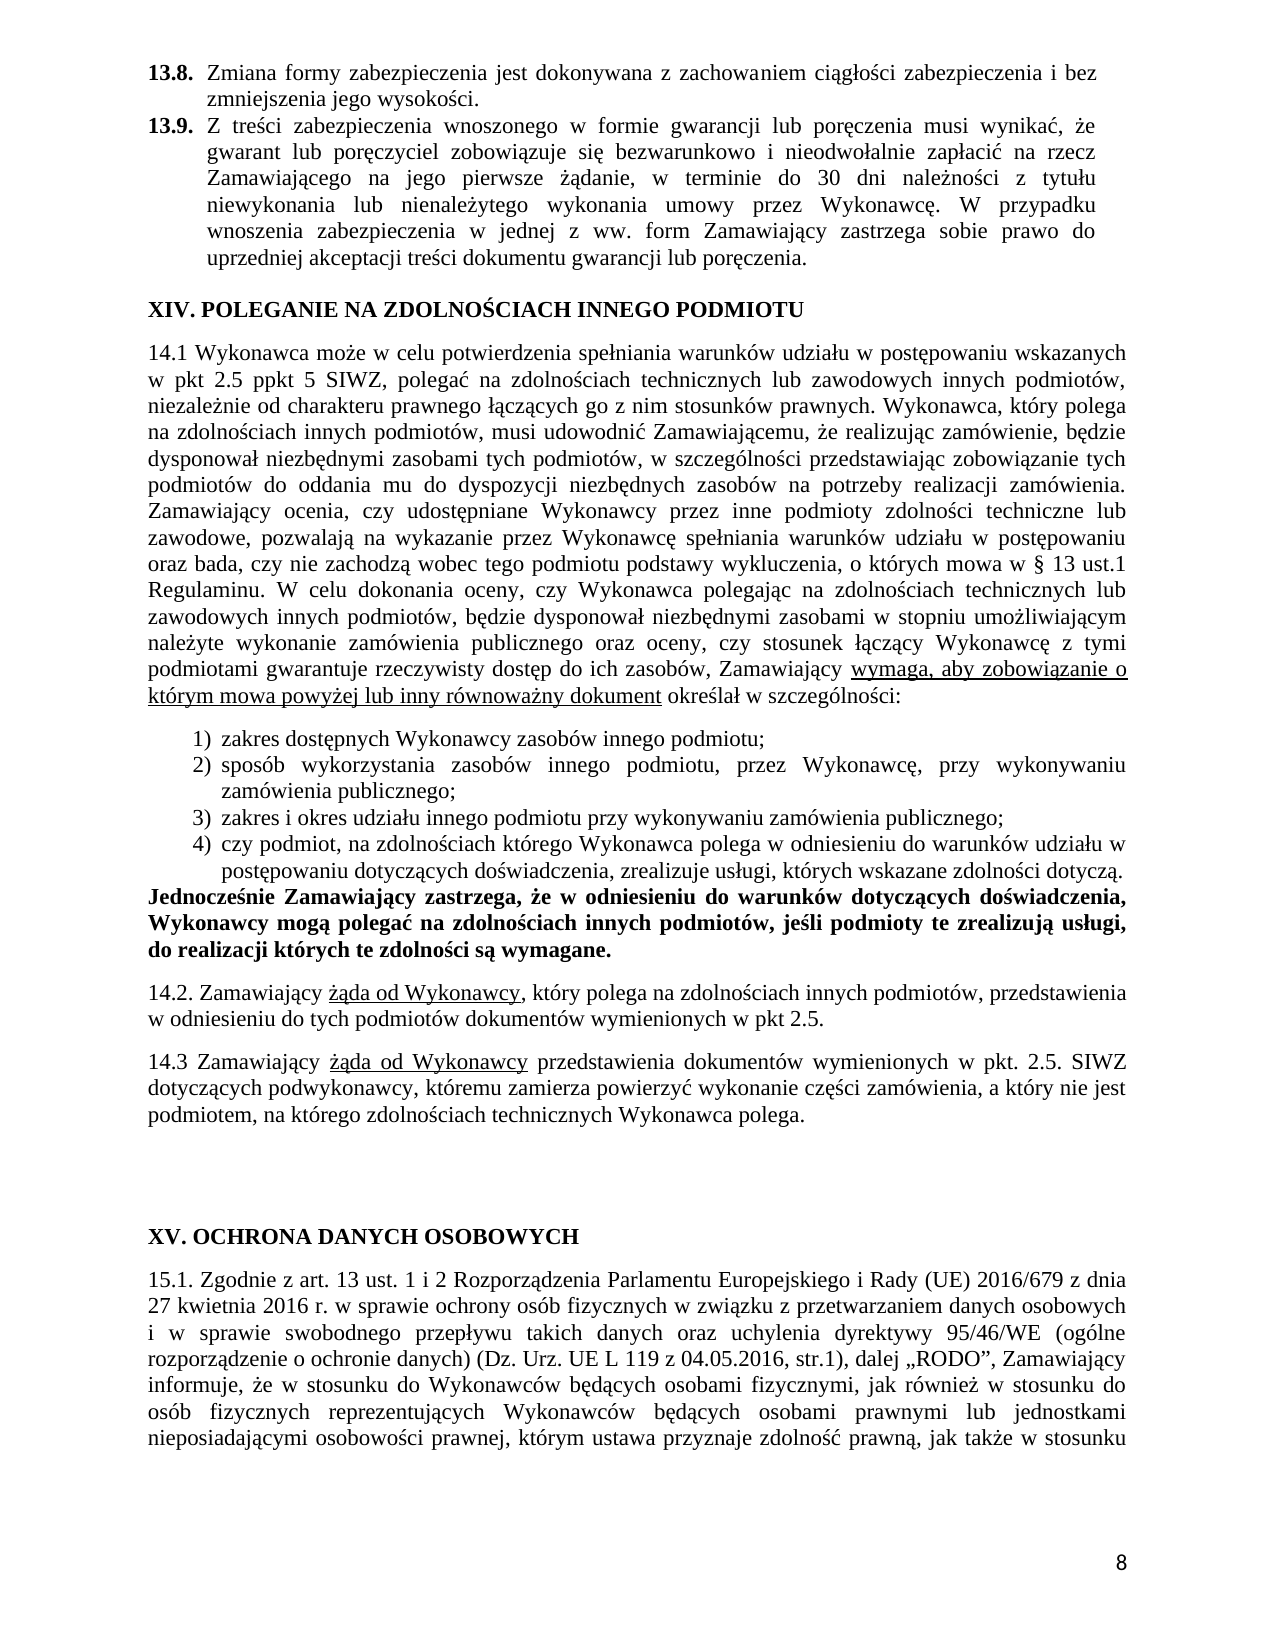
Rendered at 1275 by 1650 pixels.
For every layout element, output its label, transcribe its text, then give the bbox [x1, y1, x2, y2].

list Z treści zabezpieczenia wnoszonego w formie gwarancji lub poręczenia musi wynikać, że gwarant lub poręczyciel zobowiązuje się bezwarunkowo i nieodwołalnie zapłacić na rzecz Zamawiającego na jego pierwsze żądanie, w terminie do 30 dni należności z tytułu niewykonania lub nienależytego wykonania umowy przez Wykonawcę. W przypadku wnoszenia zabezpieczenia w jednej z ww. form Zamawiający zastrzega sobie prawo do uprzedniej akceptacji treści dokumentu gwarancji lub poręczenia. [148, 112, 1097, 270]
text XIV. POLEGANIE NA ZDOLNOŚCIACH INNEGO PODMIOTU [148, 296, 1127, 323]
list zakres i okres udziału innego podmiotu przy wykonywaniu zamówienia publicznego; [192, 804, 1127, 830]
list Zmiana formy zabezpieczenia jest dokonywana z zachowaniem ciągłości zabezpieczenia i bez zmniejszenia jego wysokości. [148, 59, 1097, 112]
text 14.1 Wykonawca może w celu potwierdzenia spełniania warunków udziału w postępowaniu wskazanych w pkt 2.5 ppkt 5 SIWZ, polegać na zdolnościach technicznych lub zawodowych innych podmiotów, niezależnie od charakteru prawnego łączących go z nim stosunków prawnych. Wykonawca, który polega na zdolnościach innych podmiotów, musi udowodnić Zamawiającemu, że realizując zamówienie, będzie dysponował niezbędnymi zasobami tych podmiotów, w szczególności przedstawiając zobowiązanie tych podmiotów do oddania mu do dyspozycji niezbędnych zasobów na potrzeby realizacji zamówienia. Zamawiający ocenia, czy udostępniane Wykonawcy przez inne podmioty zdolności techniczne lub zawodowe, pozwalają na wykazanie przez Wykonawcę spełniania warunków udziału w postępowaniu oraz bada, czy nie zachodzą wobec tego podmiotu podstawy wykluczenia, o których mowa w § 13 ust.1 Regulaminu. W celu dokonania oceny, czy Wykonawca polegając na zdolnościach technicznych lub zawodowych innych podmiotów, będzie dysponował niezbędnymi zasobami w stopniu umożliwiającym należyte wykonanie zamówienia publicznego oraz oceny, czy stosunek łączący Wykonawcę z tymi podmiotami gwarantuje rzeczywisty dostęp do ich zasobów, Zamawiający wymaga, aby zobowiązanie o którym mowa powyżej lub inny równoważny dokument określał w szczególności: [148, 339, 1127, 708]
text XV. OCHRONA DANYCH OSOBOWYCH [148, 1223, 1127, 1249]
list czy podmiot, na zdolnościach którego Wykonawca polega w odniesieniu do warunków udziału w postępowaniu dotyczących doświadczenia, zrealizuje usługi, których wskazane zdolności dotyczą. [192, 830, 1127, 883]
list zakres dostępnych Wykonawcy zasobów innego podmiotu; [192, 725, 1127, 751]
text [148, 1266, 1127, 1450]
text Jednocześnie Zamawiający zastrzega, że w odniesieniu do warunków dotyczących doświadczenia, Wykonawcy mogą polegać na zdolnościach innych podmiotów, jeśli podmioty te zrealizują usługi, do realizacji których te zdolności są wymagane. [148, 883, 1127, 962]
text 14.3 Zamawiający żąda od Wykonawcy przedstawienia dokumentów wymienionych w pkt. 2.5. SIWZ dotyczących podwykonawcy, któremu zamierza powierzyć wykonanie części zamówienia, a który nie jest podmiotem, na którego zdolnościach technicznych Wykonawca polega. [148, 1048, 1127, 1127]
list sposób wykorzystania zasobów innego podmiotu, przez Wykonawcę, przy wykonywaniu zamówienia publicznego; [192, 751, 1127, 804]
text 14.2. Zamawiający żąda od Wykonawcy, który polega na zdolnościach innych podmiotów, przedstawienia w odniesieniu do tych podmiotów dokumentów wymienionych w pkt 2.5. [148, 979, 1127, 1031]
